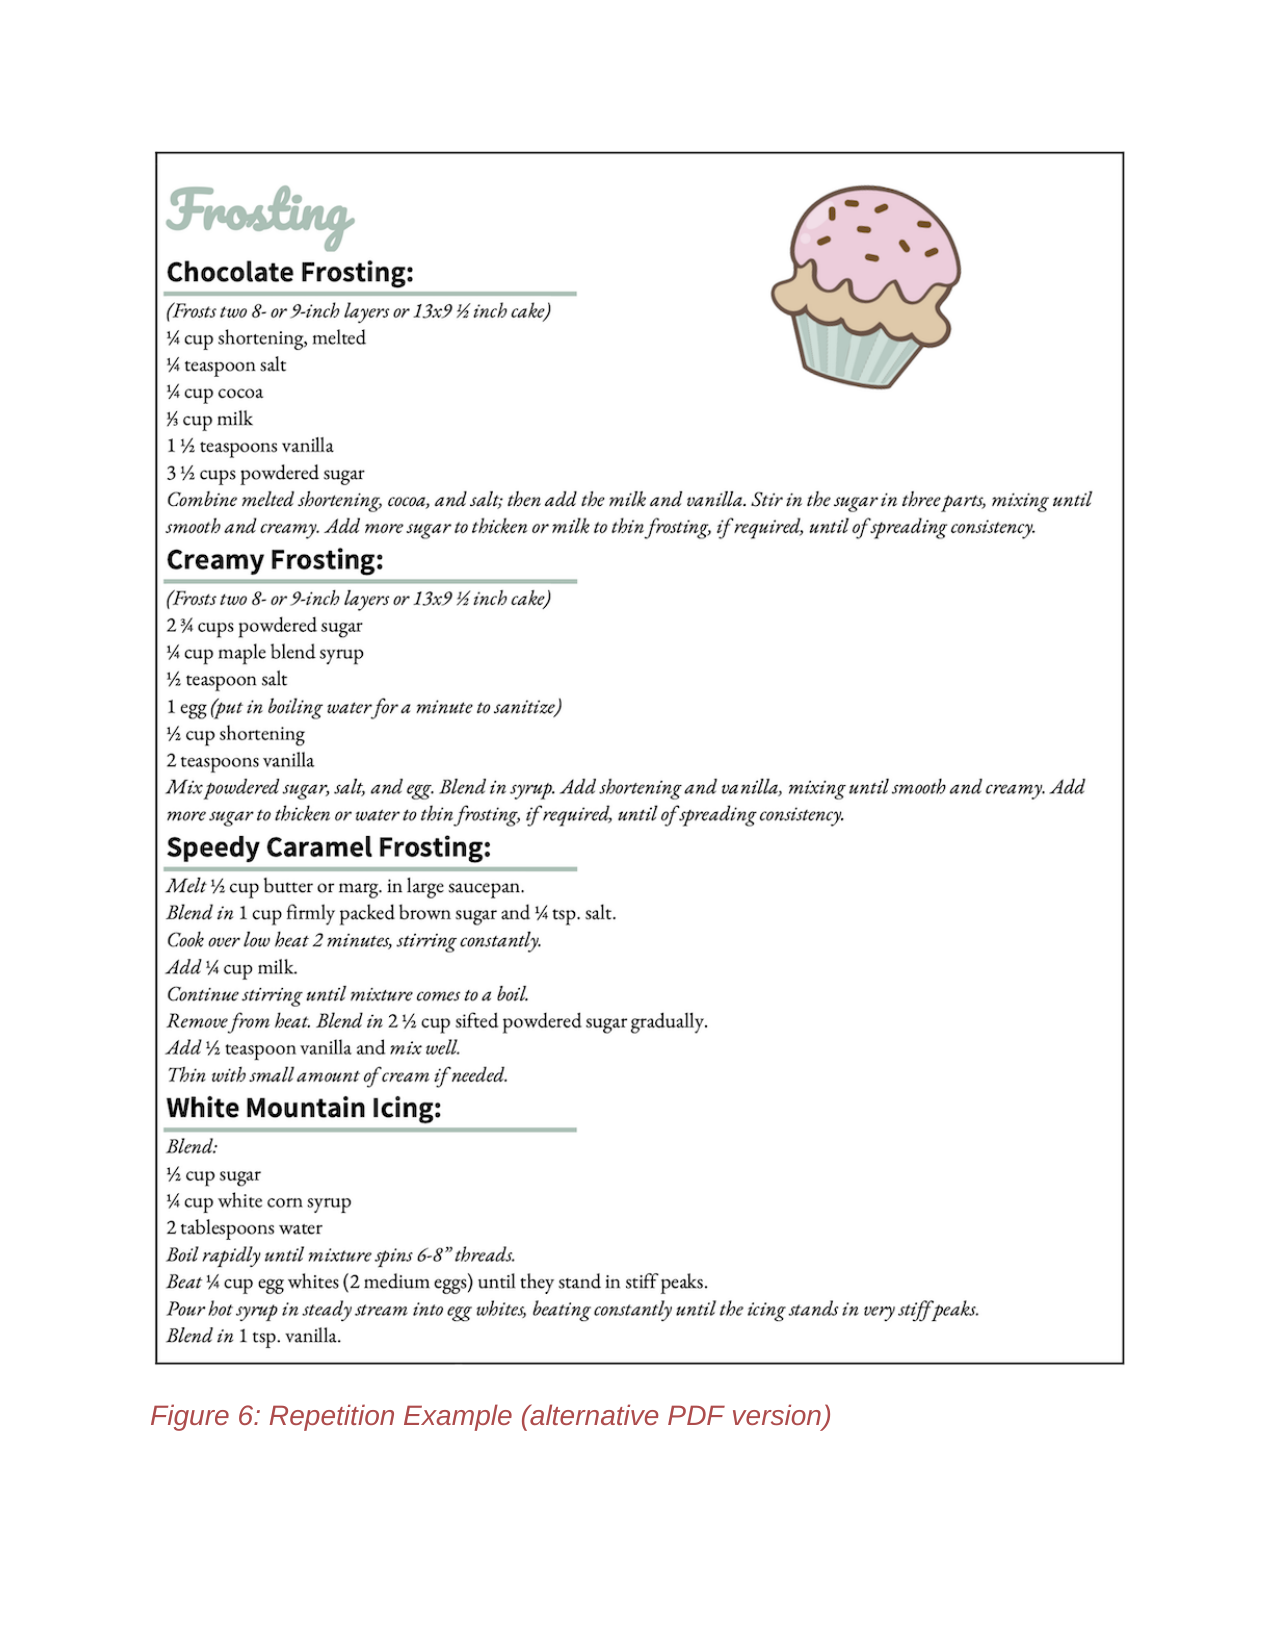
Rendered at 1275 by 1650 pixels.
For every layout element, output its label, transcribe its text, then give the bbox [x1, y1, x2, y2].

picture [150, 150, 1127, 1370]
text Figure 6: Repetition Example (alternative PDF version) [150, 1399, 1125, 1431]
